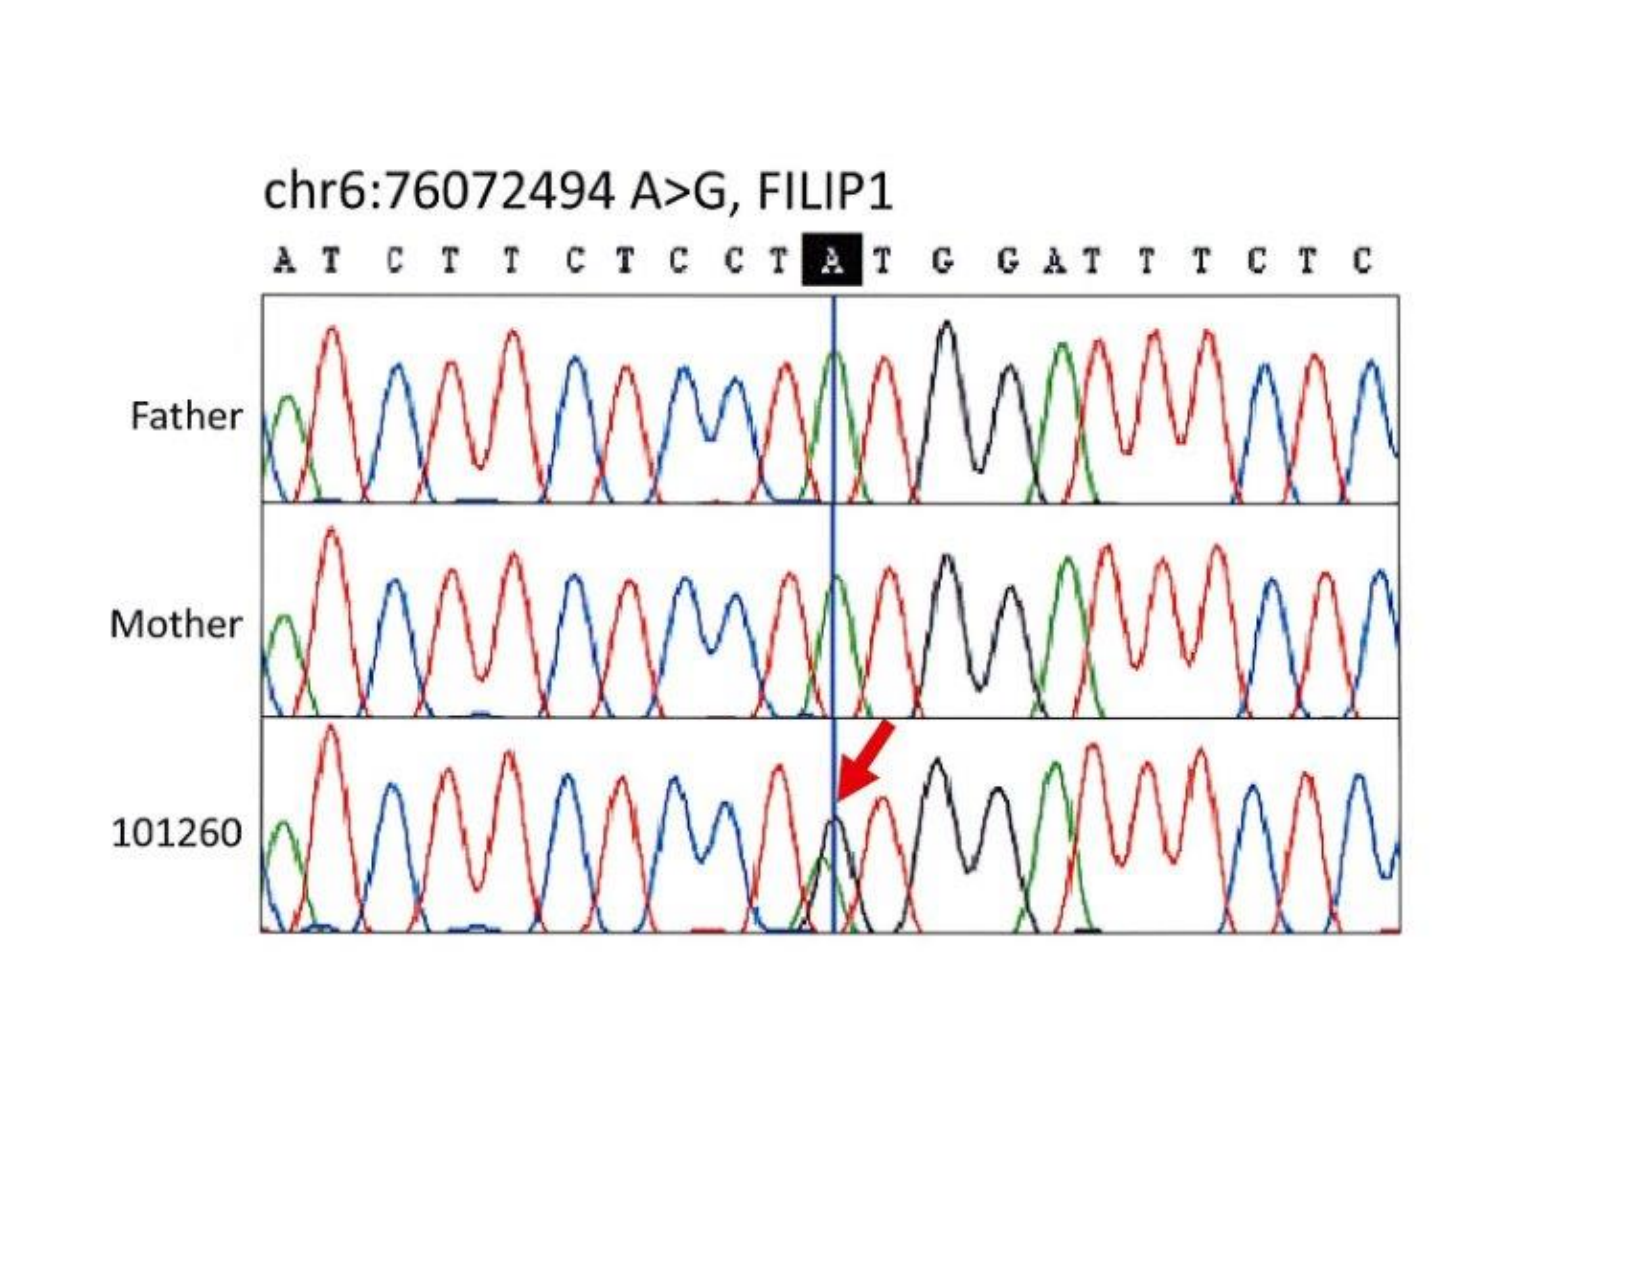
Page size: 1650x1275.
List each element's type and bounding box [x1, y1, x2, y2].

picture [75, 75, 1474, 1043]
